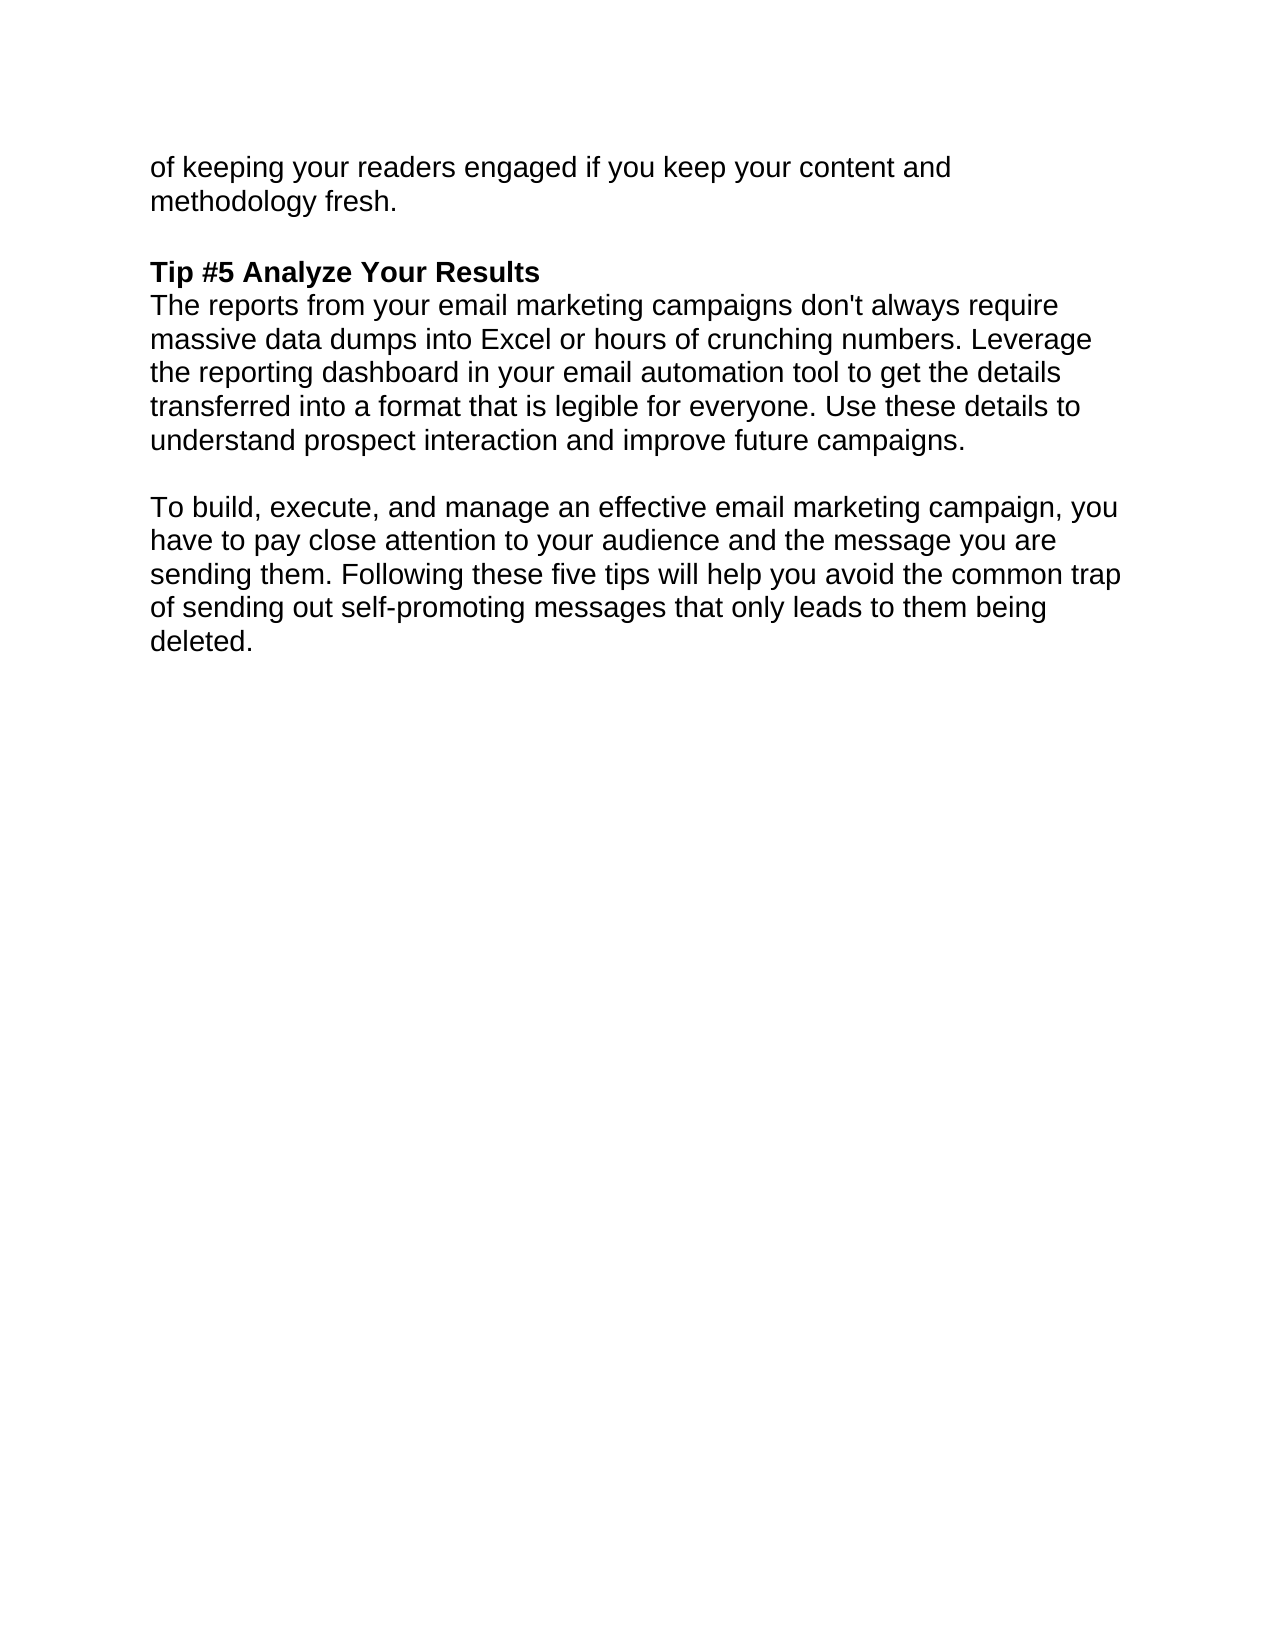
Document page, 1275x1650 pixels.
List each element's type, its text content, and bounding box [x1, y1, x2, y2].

subtitle Tip #5 Analyze Your Results [150, 255, 1125, 288]
text The reports from your email marketing campaigns don't always require massive data dumps into Excel or hours of crunching numbers. Leverage the reporting dashboard in your email automation tool to get the details transferred into a format that is legible for everyone. Use these details to understand prospect interaction and improve future campaigns. [150, 288, 1125, 456]
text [150, 150, 1125, 217]
text To build, execute, and manage an effective email marketing campaign, you have to pay close attention to your audience and the message you are sending them. Following these five tips will help you avoid the common trap of sending out self-promoting messages that only leads to them being deleted. [150, 489, 1125, 657]
